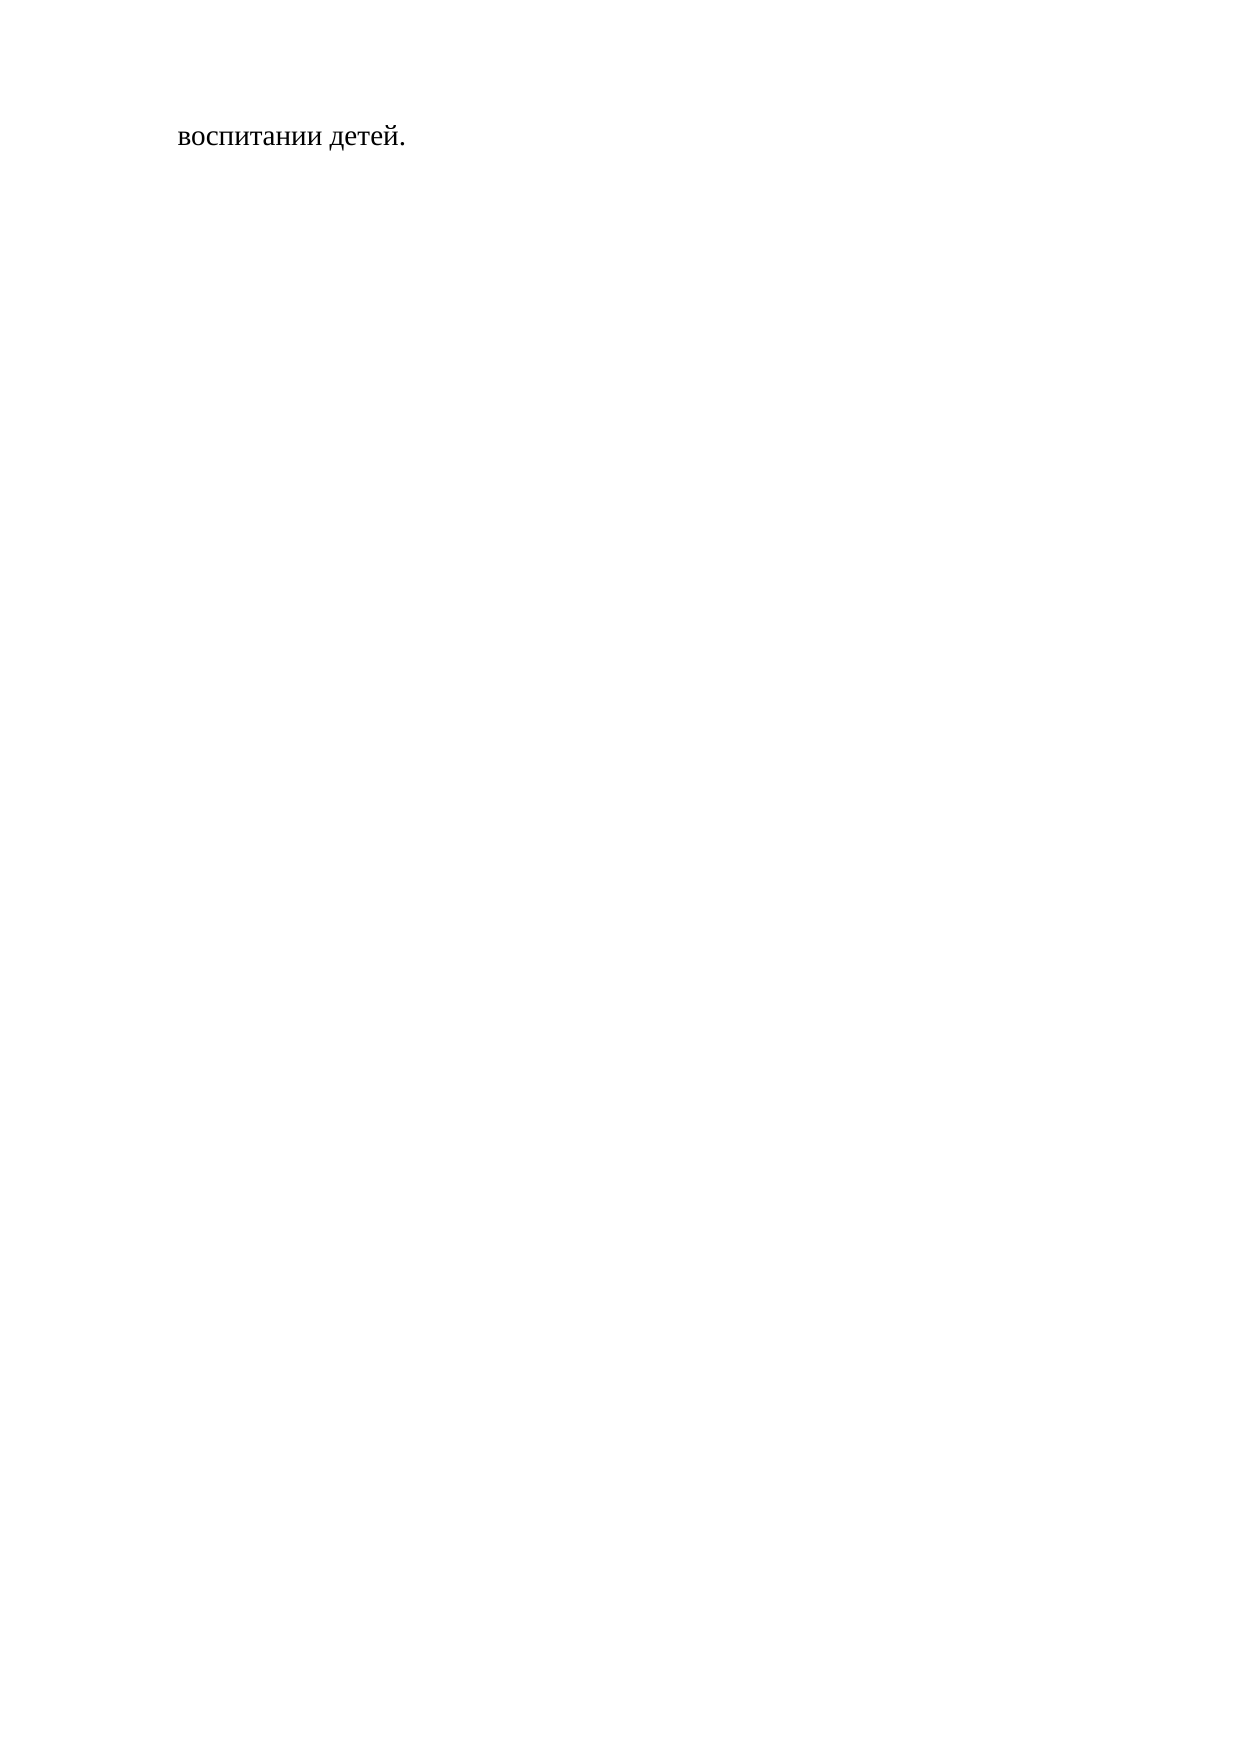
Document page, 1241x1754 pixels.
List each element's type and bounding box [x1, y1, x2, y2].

text [177, 118, 1152, 152]
